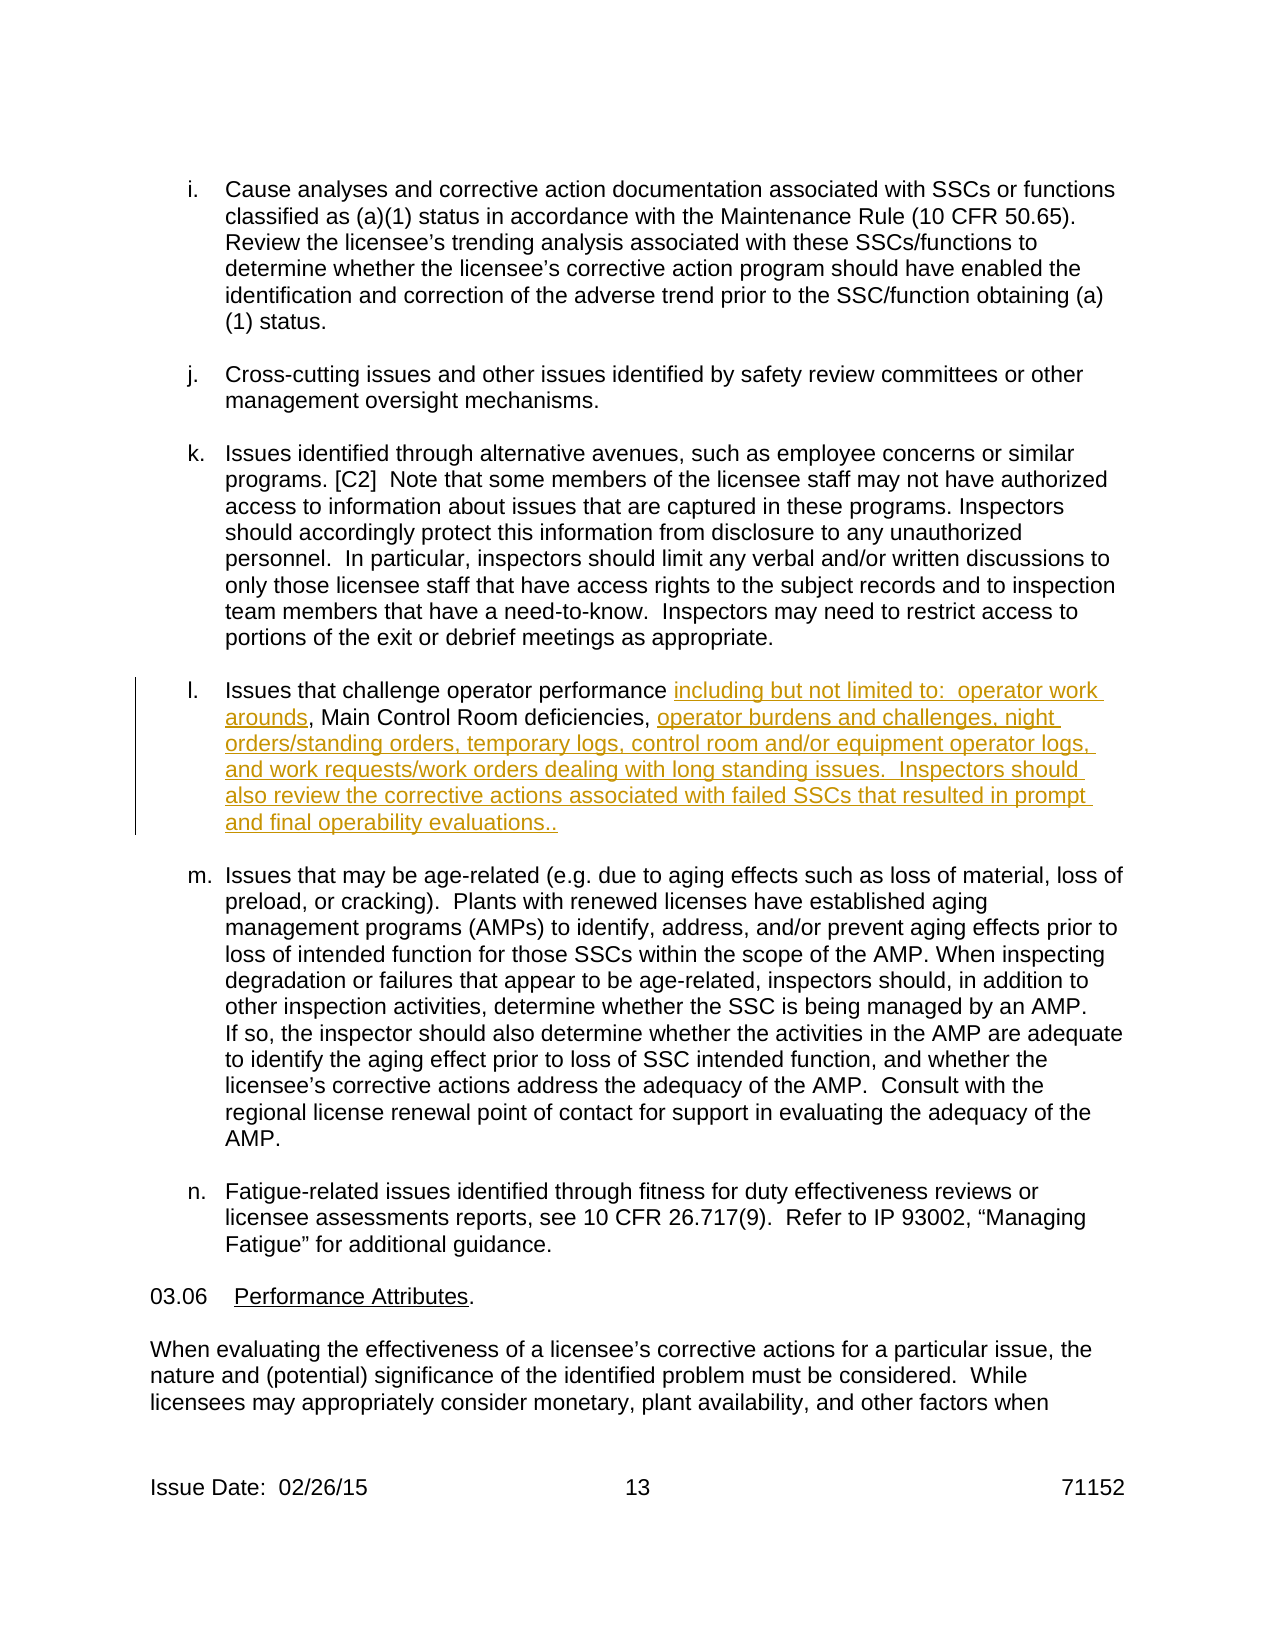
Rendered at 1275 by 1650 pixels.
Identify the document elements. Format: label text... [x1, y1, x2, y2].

text 03.06 Performance Attributes. [150, 1283, 1125, 1309]
list If so, the inspector should also determine whether the activities in the AMP are adequate to identify the aging effect prior to loss of SSC intended function, and whether the licensee’s corrective actions address the adequacy of the AMP. Consult with the regional license renewal point of contact for support in evaluating the adequacy of the AMP. [225, 1020, 1125, 1151]
list Cross-cutting issues and other issues identified by safety review committees or other management oversight mechanisms. [187, 361, 1125, 413]
list Issues that may be age-related (e.g. due to aging effects such as loss of material, loss of preload, or cracking). Plants with renewed licenses have established aging management programs (AMPs) to identify, address, and/or prevent aging effects prior to loss of intended function for those SSCs within the scope of the AMP. When inspecting degradation or failures that appear to be age-related, inspectors should, in addition to other inspection activities, determine whether the SSC is being managed by an AMP. [187, 862, 1125, 1020]
list Fatigue-related issues identified through fitness for duty effectiveness reviews or licensee assessments reports, see 10 CFR 26.717(9). Refer to IP 93002, “Managing Fatigue” for additional guidance. [187, 1178, 1125, 1257]
text When evaluating the effectiveness of a licensee’s corrective actions for a particular issue, the nature and (potential) significance of the identified problem must be considered. While licensees may appropriately consider monetary, plant availability, and other factors when [150, 1336, 1125, 1415]
list Issues that challenge operator performance , Main Control Room deficiencies, [187, 677, 1125, 835]
list Issues identified through alternative avenues, such as employee concerns or similar programs. [C2] Note that some members of the licensee staff may not have authorized access to information about issues that are captured in these programs. Inspectors should accordingly protect this information from disclosure to any unauthorized personnel. In particular, inspectors should limit any verbal and/or written discussions to only those licensee staff that have access rights to the subject records and to inspection team members that have a need-to-know. Inspectors may need to restrict access to portions of the exit or debrief meetings as appropriate. [187, 440, 1125, 651]
list Cause analyses and corrective action documentation associated with SSCs or functions classified as (a)(1) status in accordance with the Maintenance Rule (10 CFR 50.65). Review the licensee’s trending analysis associated with these SSCs/functions to determine whether the licensee’s corrective action program should have enabled the identification and correction of the adverse trend prior to the SSC/function obtaining (a)(1) status. [187, 176, 1125, 334]
